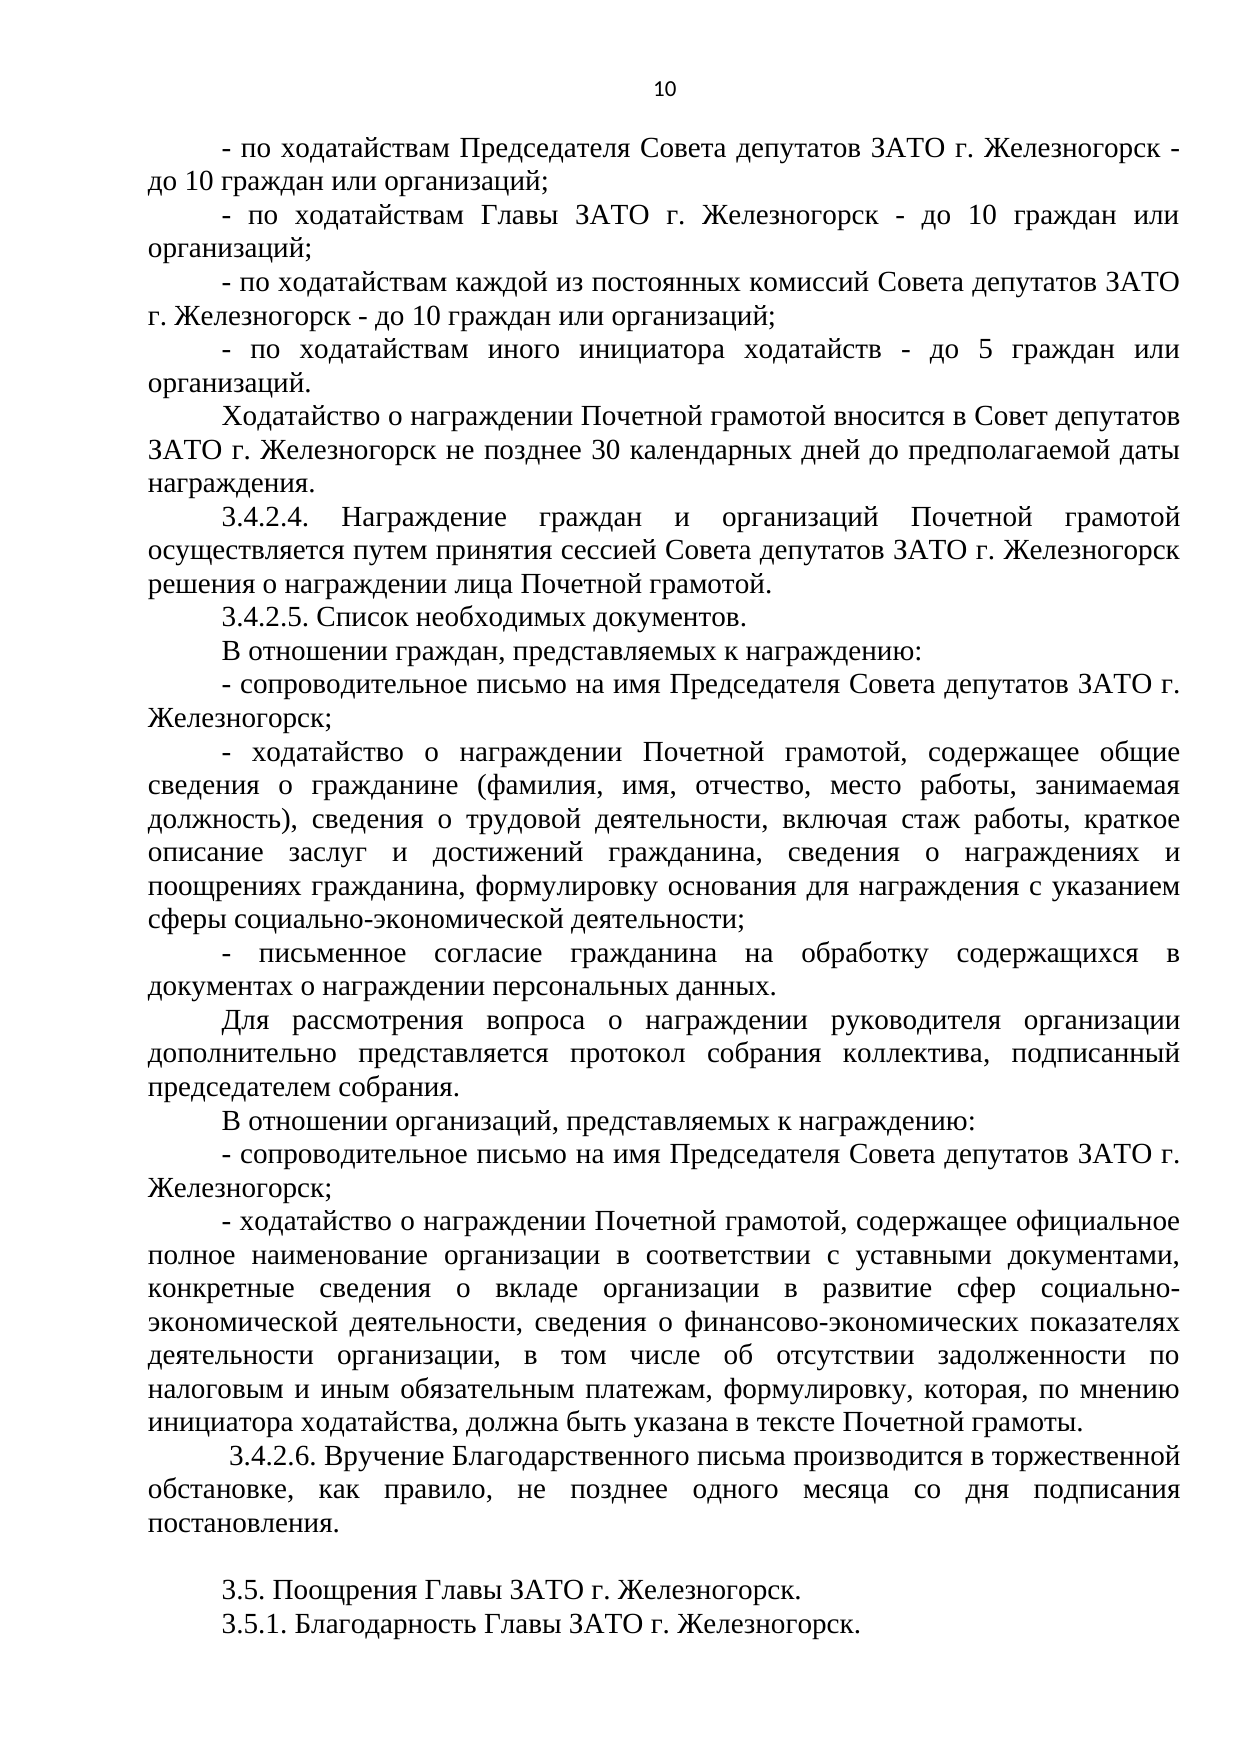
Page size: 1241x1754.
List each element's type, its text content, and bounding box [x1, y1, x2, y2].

text - по ходатайствам Председателя Совета депутатов ЗАТО г. Железногорск - до 10 граждан или организаций; [148, 130, 1181, 197]
text - по ходатайствам Главы ЗАТО г. Железногорск - до 10 граждан или организаций; [148, 197, 1181, 264]
text 3.4.2.5. Список необходимых документов. [148, 599, 1181, 633]
text 3.5. Поощрения Главы ЗАТО г. Железногорск. [148, 1572, 1181, 1606]
text 3.5.1. Благодарность Главы ЗАТО г. Железногорск. [148, 1606, 1181, 1639]
text - сопроводительное письмо на имя Председателя Совета депутатов ЗАТО г. Железногорск; [148, 1136, 1181, 1203]
text - по ходатайствам каждой из постоянных комиссий Совета депутатов ЗАТО г. Железногорск - до 10 граждан или организаций; [148, 264, 1181, 331]
text 3.4.2.6. Вручение Благодарственного письма производится в торжественной обстановке, как правило, не позднее одного месяца со дня подписания постановления. [148, 1438, 1181, 1539]
text - ходатайство о награждении Почетной грамотой, содержащее официальное полное наименование организации в соответствии с уставными документами, конкретные сведения о вкладе организации в развитие сфер социально-экономической деятельности, сведения о финансово-экономических показателях деятельности организации, в том числе об отсутствии задолженности по налоговым и иным обязательным платежам, формулировку, которая, по мнению инициатора ходатайства, должна быть указана в тексте Почетной грамоты. [148, 1203, 1181, 1438]
text В отношении граждан, представляемых к награждению: [148, 633, 1181, 667]
text 3.4.2.4. Награждение граждан и организаций Почетной грамотой осуществляется путем принятия сессией Совета депутатов ЗАТО г. Железногорск решения о награждении лица Почетной грамотой. [148, 499, 1181, 599]
text - письменное согласие гражданина на обработку содержащихся в документах о награждении персональных данных. [148, 935, 1181, 1002]
text Для рассмотрения вопроса о награждении руководителя организации дополнительно представляется протокол собрания коллектива, подписанный председателем собрания. [148, 1002, 1181, 1103]
text - сопроводительное письмо на имя Председателя Совета депутатов ЗАТО г. Железногорск; [148, 667, 1181, 734]
text В отношении организаций, представляемых к награждению: [148, 1103, 1181, 1136]
text - по ходатайствам иного инициатора ходатайств - до 5 граждан или организаций. [148, 331, 1181, 398]
text - ходатайство о награждении Почетной грамотой, содержащее общие сведения о гражданине (фамилия, имя, отчество, место работы, занимаемая должность), сведения о трудовой деятельности, включая стаж работы, краткое описание заслуг и достижений гражданина, сведения о награждениях и поощрениях гражданина, формулировку основания для награждения с указанием сферы социально-экономической деятельности; [148, 734, 1181, 935]
text Ходатайство о награждении Почетной грамотой вносится в Совет депутатов ЗАТО г. Железногорск не позднее 30 календарных дней до предполагаемой даты награждения. [148, 398, 1181, 499]
